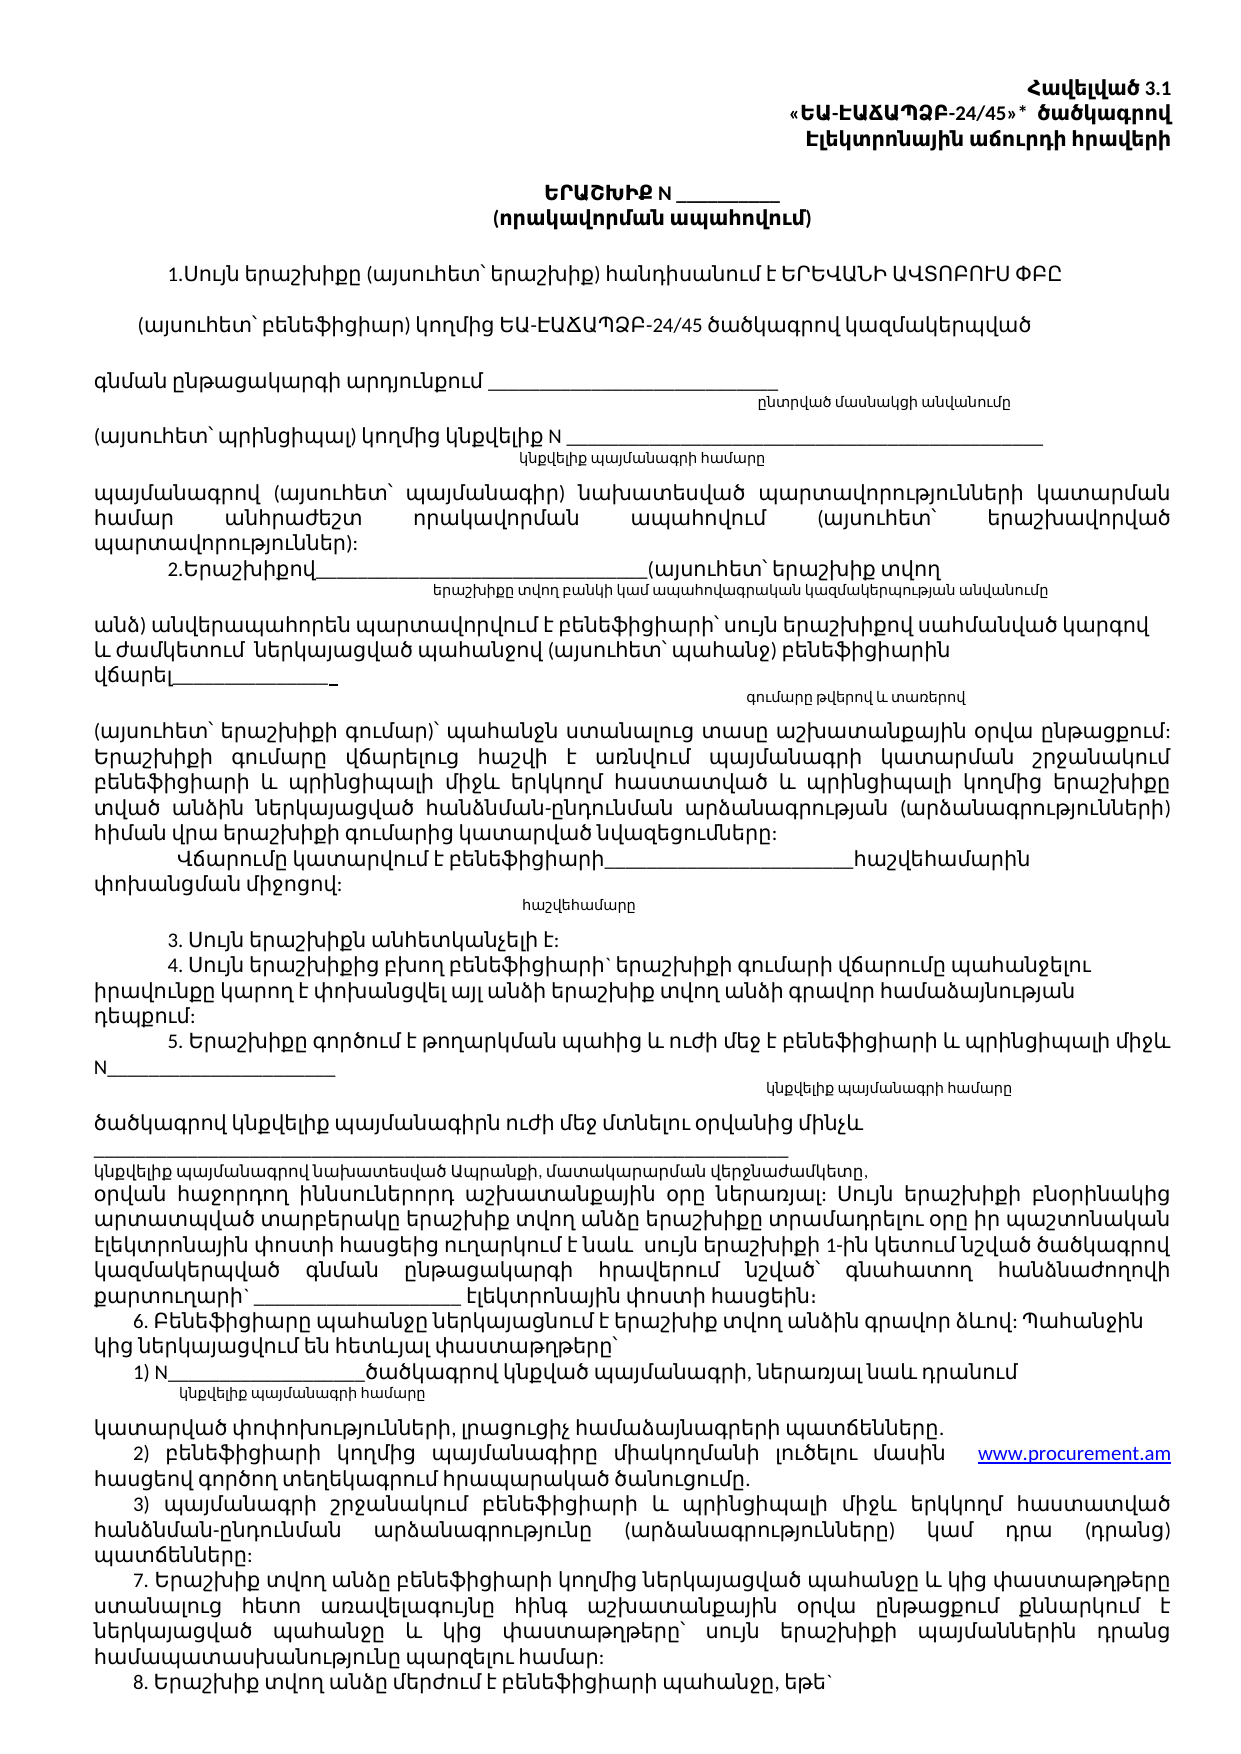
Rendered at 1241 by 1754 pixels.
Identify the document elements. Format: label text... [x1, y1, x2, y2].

text Հավելված 3.1 [94, 75, 1171, 100]
text 4. Սույն երաշխիքից բխող բենեֆիցիարի` երաշխիքի գումարի վճարումը պահանջելու իրավունքը կարող է փոխանցվել այլ անձի երաշխիք տվող անձի գրավոր համաձայնության դեպքում: [94, 952, 1171, 1029]
text 3. Սույն երաշխիքն անհետկանչելի է: [94, 927, 1171, 952]
text (այսուհետ՝ երաշխիքի գումար)՝ պահանջն ստանալուց տասը աշխատանքային օրվա ընթացքում: Երաշխիքի գումարը վճարելուց հաշվի է առնվում պայմանագրի կատարման շրջանակում բենեֆիցիարի և պրինցիպալի միջև երկկողմ հաստատված և պրինցիպալի կողմից երաշխիքը տված անձին ներկայացված հանձնման-ընդունման արձանագրության (արձանագրությունների) հիման վրա երաշխիքի գումարից կատարված նվազեցումները: [94, 719, 1171, 846]
text «ԵԱ-ԷԱՃԱՊՁԲ-24/45»* ծածկագրով [94, 100, 1171, 126]
text (որակավորման ապահովում) [94, 205, 1171, 231]
text Էլեկտրոնային աճուրդի հրավերի [94, 126, 1171, 151]
text կատարված փոփոխությունների, լրացուցիչ համաձայնագրերի պատճենները. [94, 1415, 1171, 1441]
text 7. Երաշխիք տվող անձը բենեֆիցիարի կողմից ներկայացված պահանջը և կից փաստաթղթերը ստանալուց հետո առավելագույնը հինգ աշխատանքային օրվա ընթացքում քննարկում է ներկայացված պահանջը և կից փաստաթղթերը՝ սույն երաշխիքի պայմաններին դրանց համապատասխանությունը պարզելու համար: [94, 1568, 1171, 1669]
text ընտրված մասնակցի անվանումը [94, 393, 1171, 424]
text օրվան հաջորդող իննսուներորդ աշխատանքային օրը ներառյալ: Սույն երաշխիքի բնօրինակից արտատպված տարբերակը երաշխիք տվող անձը երաշխիքը տրամադրելու օրը իր պաշտոնական էլեկտրոնային փոստի հասցեից ուղարկում է նաև սույն երաշխիքի 1-ին կետում նշված ծածկագրով կազմակերպված գնման ընթացակարգի հրավերում նշված՝ գնահատող հանձնաժողովի քարտուղարի` ____________________ էլեկտրոնային փոստի հասցեին։ [94, 1181, 1171, 1308]
text Վճարումը կատարվում է բենեֆիցիարի________________________հաշվեհամարին փոխանցման միջոցով: [94, 846, 1171, 897]
text երաշխիքը տվող բանկի կամ ապահովագրական կազմակերպության անվանումը [94, 581, 1171, 612]
text 2) բենեֆիցիարի կողմից պայմանագիրը միակողմանի լուծելու մասին www.procurement.am հասցեով գործող տեղեկագրում հրապարակած ծանուցումը. [94, 1441, 1171, 1491]
text ծածկագրով կնքվելիք պայմանագիրն ուժի մեջ մտնելու օրվանից մինչև [94, 1110, 1171, 1136]
text (այսուհետ՝ պրինցիպալ) կողմից կնքվելիք N ______________________________________________ կնքվելիք պայմանագրի համարը [94, 424, 1171, 480]
text կնքվելիք պայմանագրով նախատեսված Ապրանքի, մատակարարման վերջնաժամկետը, [94, 1161, 1171, 1181]
text 2.Երաշխիքով________________________________(այսուհետ՝ երաշխիք տվող [94, 556, 1171, 581]
text ԵՐԱՇԽԻՔ N __________ [94, 180, 1171, 205]
text (այսուհետ՝ բենեֆիցիար) կողմից ԵԱ-ԷԱՃԱՊՁԲ-24/45 ծածկագրով կազմակերպված [94, 312, 1171, 368]
text ___________________________________________________________________ [94, 1136, 1171, 1161]
text գումարը թվերով և տառերով [241, 688, 1171, 719]
text գնման ընթացակարգի արդյունքում ____________________________ [94, 368, 1171, 393]
text 5. Երաշխիքը գործում է թողարկման պահից և ուժի մեջ է բենեֆիցիարի և պրինցիպալի միջև N______________________ [94, 1029, 1171, 1079]
text 6. Բենեֆիցիարը պահանջը ներկայացնում է երաշխիք տվող անձին գրավոր ձևով: Պահանջին կից ներկայացվում են հետևյալ փաստաթղթերը՝ [94, 1308, 1171, 1359]
text 1.Սույն երաշխիքը (այսուհետ՝ երաշխիք) հանդիսանում է ԵՐԵՎԱՆԻ ԱՎՏՈԲՈՒՍ ՓԲԸ [94, 261, 1171, 286]
text 1) N___________________ծածկագրով կնքված պայմանագրի, ներառյալ նաև դրանում [94, 1359, 1171, 1384]
text կնքվելիք պայմանագրի համարը [610, 1079, 1171, 1110]
text պայմանագրով (այսուհետ՝ պայմանագիր) նախատեսված պարտավորությունների կատարման համար անհրաժեշտ որակավորման ապահովում (այսուհետ՝ երաշխավորված պարտավորություններ): [94, 480, 1171, 556]
text 3) պայմանագրի շրջանակում բենեֆիցիարի և պրինցիպալի միջև երկկողմ հաստատված հանձնման-ընդունման արձանագրությունը (արձանագրությունները) կամ դրա (դրանց) պատճենները: [94, 1491, 1171, 1568]
text կնքվելիք պայմանագրի համարը [94, 1384, 1171, 1415]
text հաշվեհամարը [167, 897, 1171, 927]
text անձ) անվերապահորեն պարտավորվում է բենեֆիցիարի՝ սույն երաշխիքով սահմանված կարգով և ժամկետում ներկայացված պահանջով (այսուհետ՝ պահանջ) բենեֆիցիարին վճարել_______________ [94, 612, 1171, 688]
text 8. Երաշխիք տվող անձը մերժում է բենեֆիցիարի պահանջը, եթե` [94, 1669, 1171, 1695]
